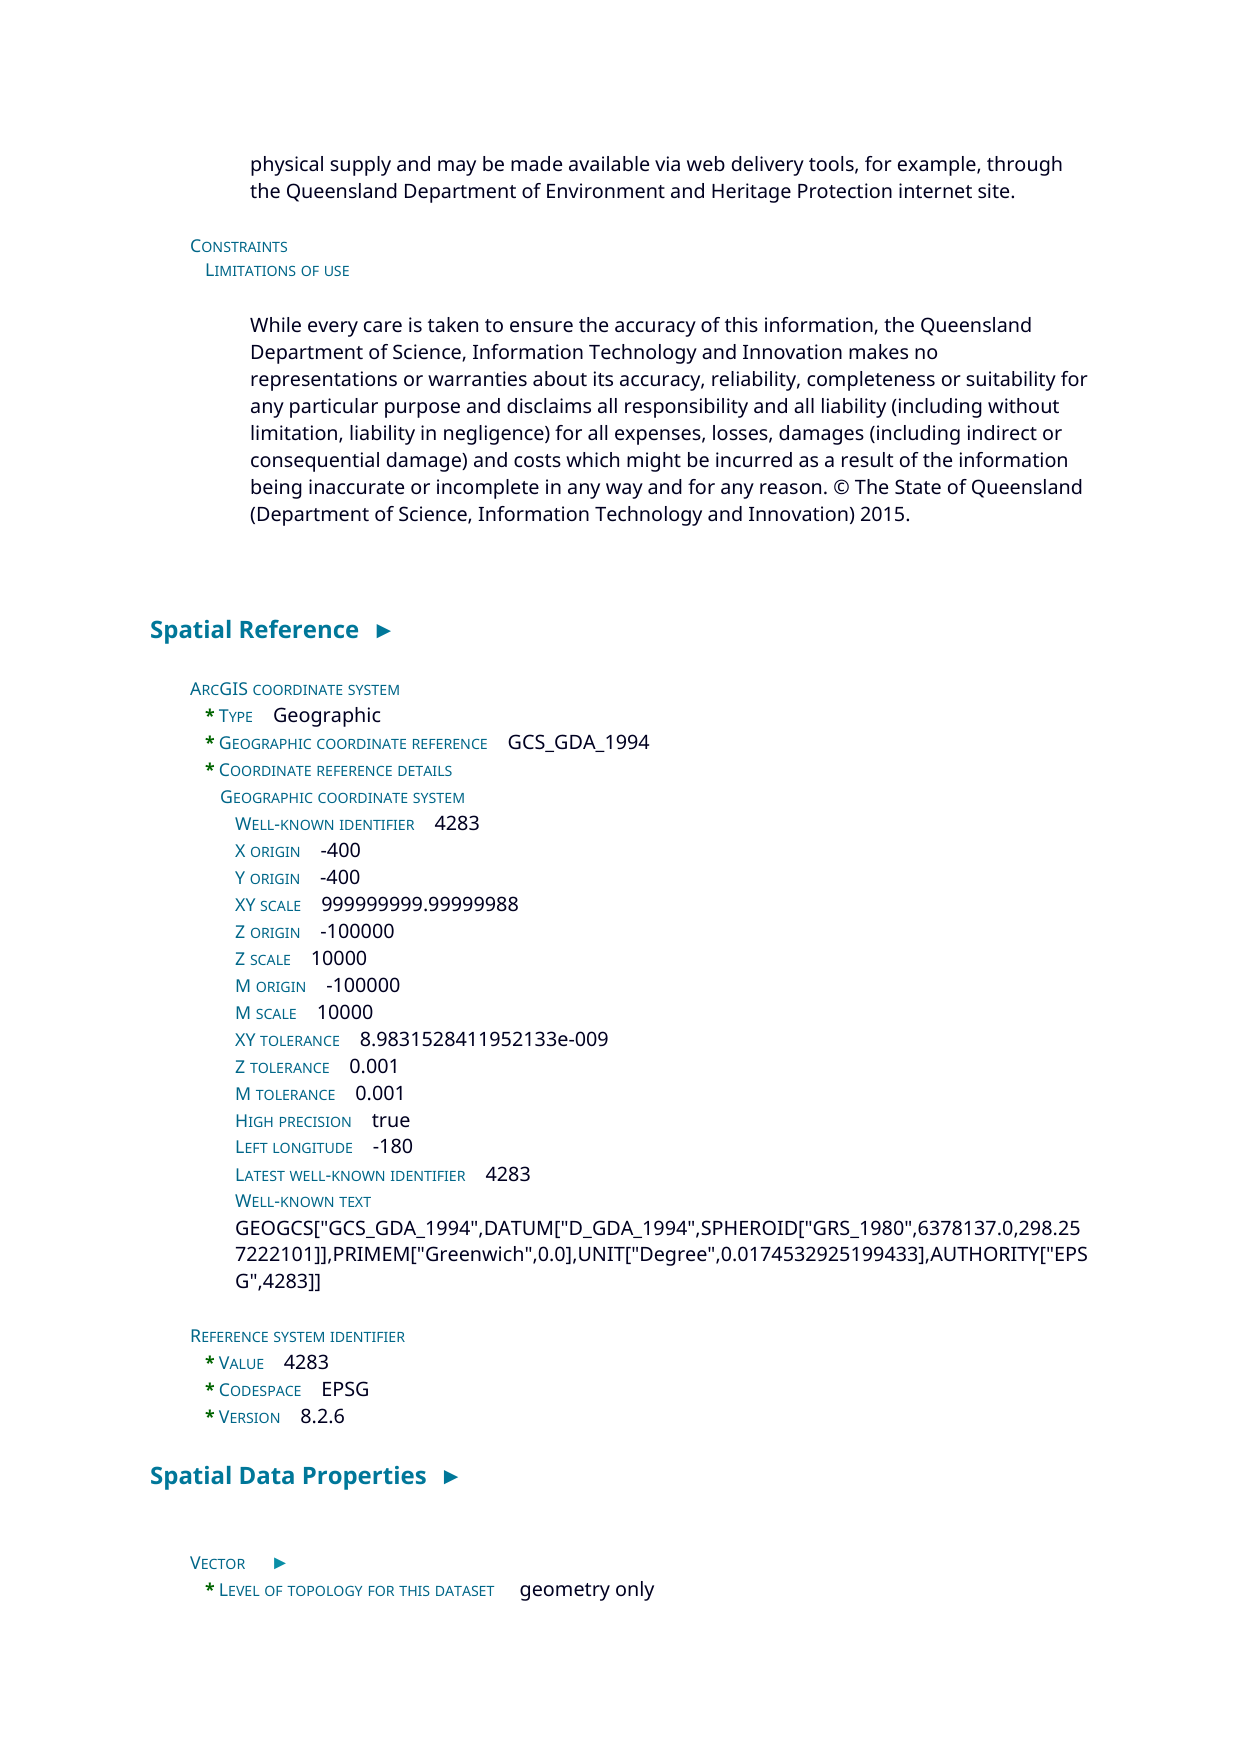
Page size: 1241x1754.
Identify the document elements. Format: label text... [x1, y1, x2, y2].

picture [232, 739, 238, 749]
text * Value 4283 [205, 1349, 1090, 1376]
text Z origin -100000 [235, 917, 1090, 944]
picture [267, 982, 271, 992]
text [250, 150, 1090, 204]
text Z tolerance 0.001 [235, 1052, 1090, 1079]
picture [457, 1171, 461, 1181]
picture [261, 1332, 267, 1342]
picture [201, 1559, 207, 1569]
picture [289, 1009, 295, 1019]
text Limitations of use [205, 258, 1090, 282]
text M scale 10000 [235, 998, 1090, 1025]
picture [386, 820, 392, 830]
text * Coordinate reference details [205, 755, 1090, 782]
picture [453, 795, 458, 803]
picture [388, 687, 393, 695]
text Spatial Reference ▼► [150, 612, 1090, 645]
text High precision true [235, 1106, 1090, 1133]
picture [290, 1090, 294, 1100]
picture [437, 1171, 443, 1181]
text * Geographic coordinate reference GCS_GDA_1994 [205, 728, 1090, 755]
picture [261, 874, 265, 884]
picture [292, 793, 297, 803]
text Well-known identifier 4283 [235, 809, 1090, 836]
text Geographic coordinate system [220, 782, 1090, 809]
text Well-known text GEOGCS["GCS_GDA_1994",DATUM["D_GDA_1994",SPHEROID["GRS_1980",6378137.0,298.257222101]],PRIMEM["Greenwich",0.0],UNIT["Degree",0.0174532925199433],AUTHORITY["EPSG",4283]] [235, 1187, 1090, 1295]
picture [312, 266, 318, 276]
picture [210, 1334, 216, 1342]
picture [322, 1063, 328, 1073]
text Spatial Data Properties ▼► [150, 1459, 1090, 1491]
text Reference system identifier [190, 1322, 1090, 1349]
picture [342, 266, 348, 276]
text While every care is taken to ensure the accuracy of this information, the Queensland Department of Science, Information Technology and Innovation makes no representations or warranties about its accuracy, reliability, completeness or suitability for any particular purpose and disclaims all responsibility and all liability (including without limitation, liability in negligence) for all expenses, losses, damages (including indirect or consequential damage) and costs which might be incurred as a result of the information being inaccurate or incomplete in any way and for any reason. © The State of Queensland (Department of Science, Information Technology and Innovation) 2015. [250, 311, 1090, 527]
picture [386, 1586, 390, 1596]
text X origin -400 [235, 836, 1090, 863]
text Constraints [190, 231, 1090, 258]
text * Version 8.2.6 [205, 1403, 1090, 1429]
text Latest well-known identifier 4283 [235, 1160, 1090, 1187]
picture [480, 739, 486, 749]
text Left longitude -180 [235, 1133, 1090, 1160]
text M tolerance 0.001 [235, 1079, 1090, 1106]
picture [406, 820, 410, 830]
picture [398, 820, 404, 830]
text XY tolerance 8.9831528411952133e-009 [235, 1025, 1090, 1052]
text M origin -100000 [235, 971, 1090, 998]
text Z scale 10000 [235, 944, 1090, 971]
picture [304, 766, 310, 776]
text ArcGIS coordinate system [190, 674, 1090, 701]
picture [334, 768, 340, 776]
picture [296, 1117, 302, 1127]
text * Level of topology for this dataset geometry only [205, 1576, 1090, 1602]
picture [305, 1332, 311, 1342]
text Vector ▼► [190, 1548, 1090, 1576]
picture [220, 268, 225, 276]
text * Type Geographic [205, 701, 1090, 728]
text Y origin -400 [235, 863, 1090, 890]
text * Codespace EPSG [205, 1376, 1090, 1403]
picture [449, 1171, 455, 1181]
picture [385, 766, 391, 776]
picture [239, 242, 243, 252]
text XY scale 999999999.99999988 [235, 890, 1090, 917]
